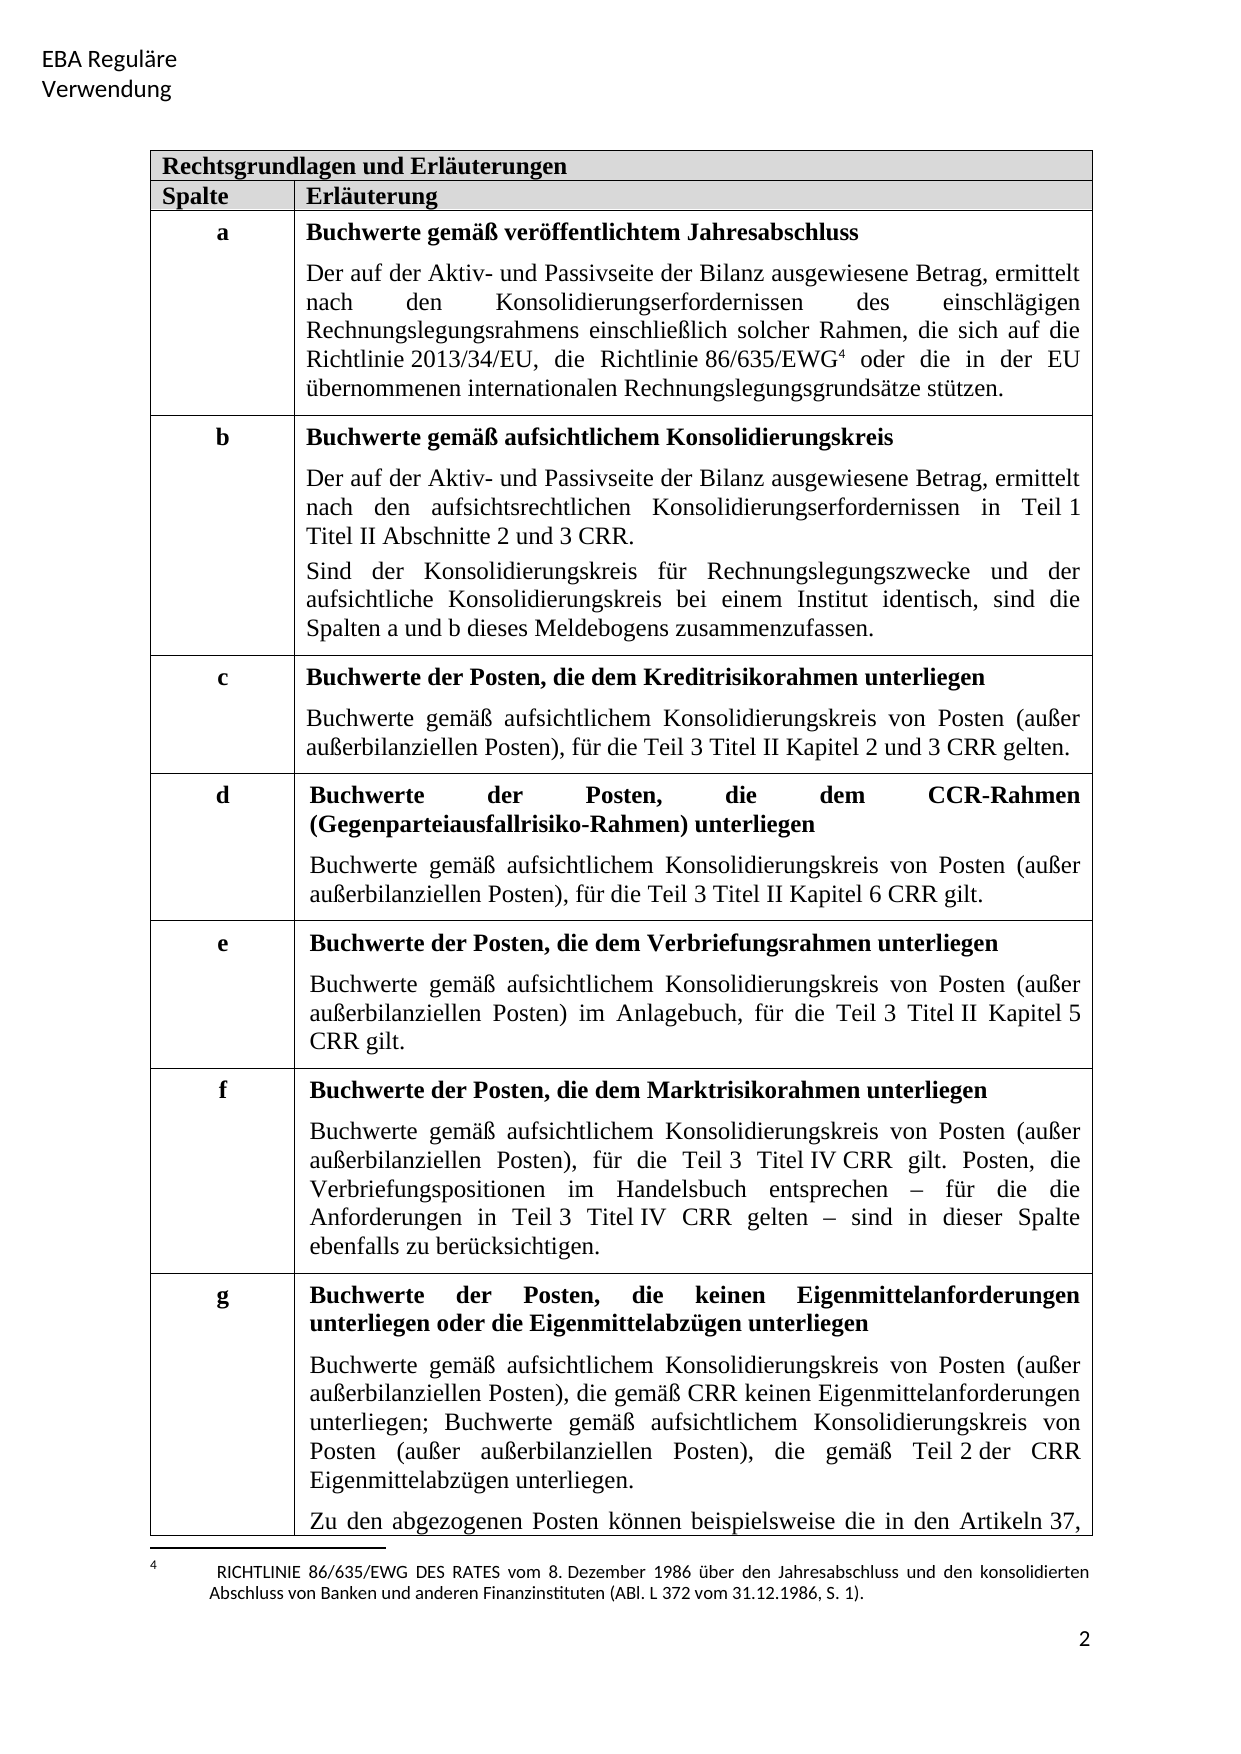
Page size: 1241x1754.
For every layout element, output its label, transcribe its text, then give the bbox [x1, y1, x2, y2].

table_cell Spalte [151, 181, 294, 209]
table_cell e [151, 921, 294, 1068]
table_cell Buchwerte der Posten, die dem Verbriefungsrahmen unterliegen Buchwerte gemäß aufsichtlichem Konsolidierungskreis von Posten (außer außerbilanziellen Posten) im Anlagebuch, für die Teil 3 Titel II Kapitel 5 CRR gilt. [295, 921, 1092, 1068]
table_cell Buchwerte der Posten, die dem Kreditrisikorahmen unterliegen Buchwerte gemäß aufsichtlichem Konsolidierungskreis von Posten (außer außerbilanziellen Posten), für die Teil 3 Titel II Kapitel 2 und 3 CRR gelten. [295, 656, 1092, 773]
table_cell Erläuterung [295, 181, 1092, 209]
table_cell c [151, 656, 294, 773]
table_cell Buchwerte gemäß veröffentlichtem Jahresabschluss Der auf der Aktiv- und Passivseite der Bilanz ausgewiesene Betrag, ermittelt nach den Konsolidierungserfordernissen des einschlägigen Rechnungslegungsrahmens einschließlich solcher Rahmen, die sich auf die Richtlinie 2013/34/EU, die Richtlinie 86/635/EWG oder die in der EU übernommenen internationalen Rechnungslegungsgrundsätze stützen. [295, 211, 1092, 415]
table_cell f [151, 1069, 294, 1272]
table_cell d [151, 774, 294, 920]
table_header Rechtsgrundlagen und Erläuterungen [151, 151, 1092, 180]
table_cell Buchwerte der Posten, die dem CCR-Rahmen (Gegenparteiausfallrisiko-Rahmen) unterliegen Buchwerte gemäß aufsichtlichem Konsolidierungskreis von Posten (außer außerbilanziellen Posten), für die Teil 3 Titel II Kapitel 6 CRR gilt. [295, 774, 1092, 920]
table_cell a [151, 211, 294, 415]
table_cell Buchwerte gemäß aufsichtlichem Konsolidierungskreis Der auf der Aktiv- und Passivseite der Bilanz ausgewiesene Betrag, ermittelt nach den aufsichtsrechtlichen Konsolidierungserfordernissen in Teil 1 Titel II Abschnitte 2 und 3 CRR. Sind der Konsolidierungskreis für Rechnungslegungszwecke und der aufsichtliche Konsolidierungskreis bei einem Institut identisch, sind die Spalten a und b dieses Meldebogens zusammenzufassen. [295, 416, 1092, 654]
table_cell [295, 1274, 1092, 1535]
table_cell b [151, 416, 294, 654]
table_cell g [151, 1274, 294, 1535]
table_cell Buchwerte der Posten, die dem Marktrisikorahmen unterliegen Buchwerte gemäß aufsichtlichem Konsolidierungskreis von Posten (außer außerbilanziellen Posten), für die Teil 3 Titel IV CRR gilt. Posten, die Verbriefungspositionen im Handelsbuch entsprechen – für die die Anforderungen in Teil 3 Titel IV CRR gelten – sind in dieser Spalte ebenfalls zu berücksichtigen. [295, 1069, 1092, 1272]
